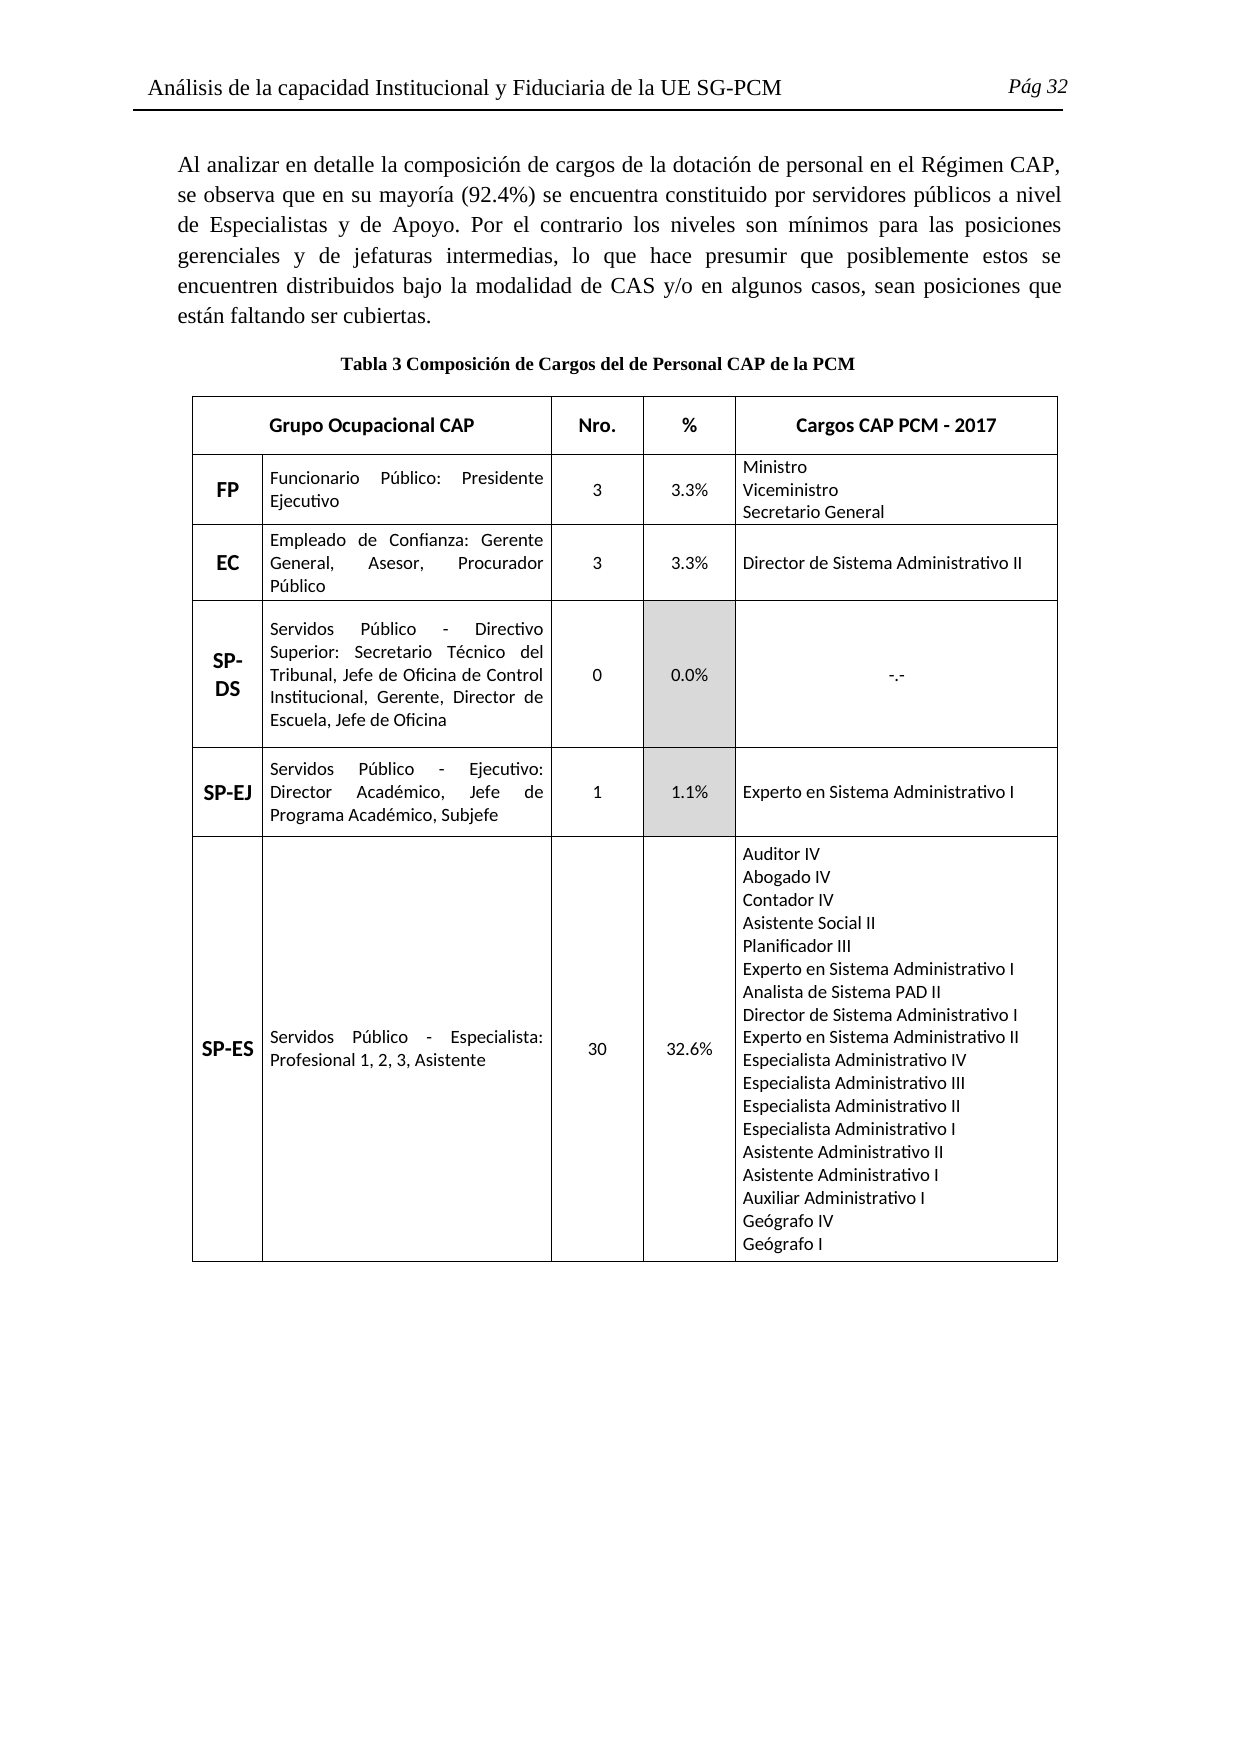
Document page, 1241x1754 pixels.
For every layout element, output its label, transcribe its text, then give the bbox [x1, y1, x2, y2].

table_cell 3.3% [644, 525, 735, 600]
table_cell 3 [552, 525, 643, 600]
table_cell 0 [552, 601, 643, 747]
table_cell Ministro Viceministro Secretario General [736, 455, 1057, 524]
table_cell 3.3% [644, 455, 735, 524]
table_cell 0.0% [644, 601, 735, 747]
table_cell -.- [736, 601, 1057, 747]
table_cell Servidos Público - Directivo Superior: Secretario Técnico del Tribunal, Jefe de Oficina de Control Institucional, Gerente, Director de Escuela, Jefe de Oficina [263, 601, 551, 747]
table_cell Empleado de Confianza: Gerente General, Asesor, Procurador Público [263, 525, 551, 600]
table_header Grupo Ocupacional CAP [193, 397, 551, 454]
table_cell Director de Sistema Administrativo II [736, 525, 1057, 600]
table_cell Experto en Sistema Administrativo I [736, 748, 1057, 836]
table_cell Servidos Público - Ejecutivo: Director Académico, Jefe de Programa Académico, Subjefe [263, 748, 551, 836]
table_cell EC [193, 525, 262, 600]
table_header Nro. [552, 397, 643, 454]
table_cell SP-DS [193, 601, 262, 747]
table_cell FP [193, 455, 262, 524]
table_cell Servidos Público - Especialista: Profesional 1, 2, 3, Asistente [263, 837, 551, 1261]
table_cell SP-ES [193, 837, 262, 1261]
table_cell 3 [552, 455, 643, 524]
table_cell 32.6% [644, 837, 735, 1261]
table_cell 1 [552, 748, 643, 836]
text Al analizar en detalle la composición de cargos de la dotación de personal en el Régimen CAP, se observa que en su mayoría (92.4%) se encuentra constituido por servidores públicos a nivel de Especialistas y de Apoyo. Por el contrario los niveles son mínimos para las posiciones gerenciales y de jefaturas intermedias, lo que hace presumir que posiblemente estos se encuentren distribuidos bajo la modalidad de CAS y/o en algunos casos, sean posiciones que están faltando ser cubiertas. [177, 151, 1063, 328]
table_cell SP-EJ [193, 748, 262, 836]
table_cell 30 [552, 837, 643, 1261]
table_header Cargos CAP PCM - 2017 [736, 397, 1057, 454]
table_cell 1.1% [644, 748, 735, 836]
table_cell Auditor IV Abogado IV Contador IV Asistente Social II Planificador III Experto en Sistema Administrativo I Analista de Sistema PAD II Director de Sistema Administrativo I Experto en Sistema Administrativo II Especialista Administrativo IV Especialista Administrativo III Especialista Administrativo II Especialista Administrativo I Asistente Administrativo II Asistente Administrativo I Auxiliar Administrativo I Geógrafo IV Geógrafo I [736, 837, 1057, 1261]
table_cell Funcionario Público: Presidente Ejecutivo [263, 455, 551, 524]
table_header % [644, 397, 735, 454]
